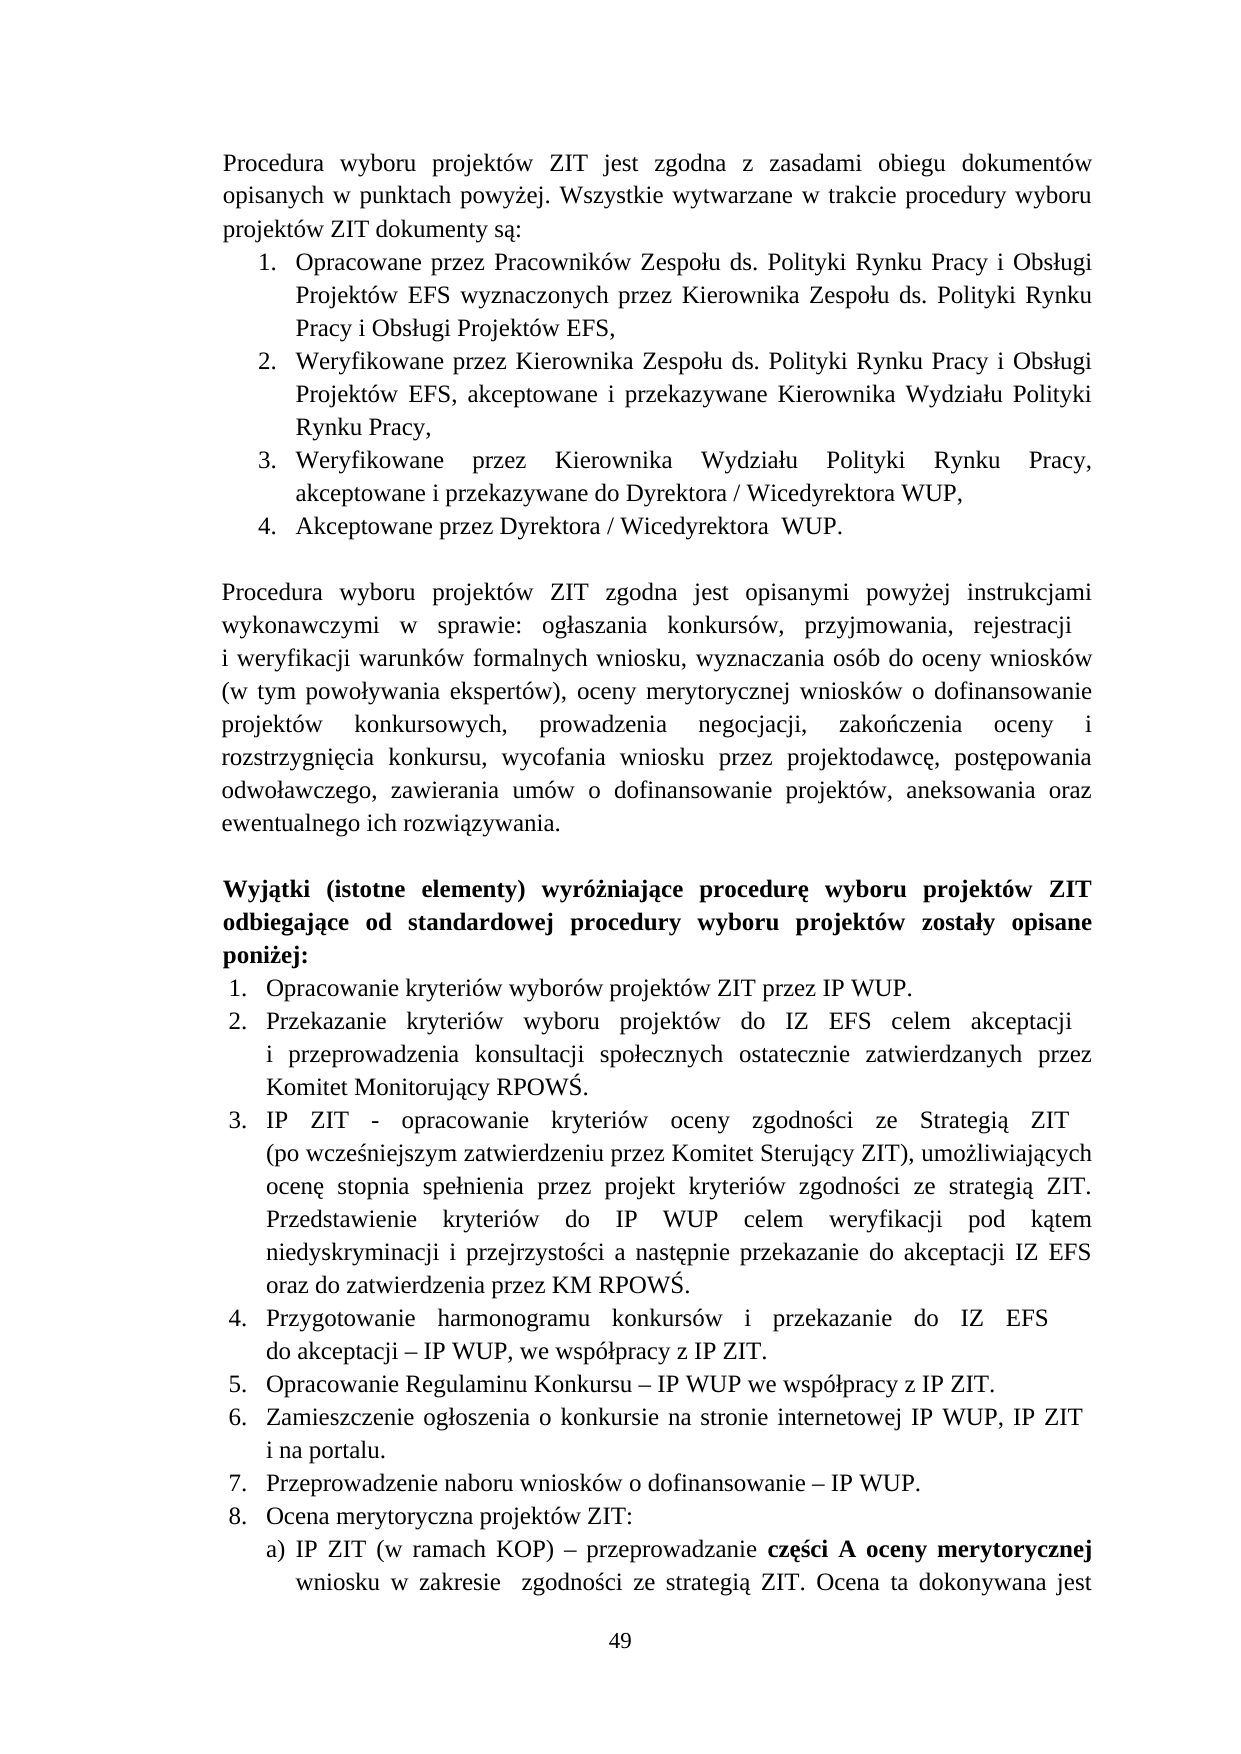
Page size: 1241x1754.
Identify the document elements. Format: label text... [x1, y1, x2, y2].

list Opracowanie Regulaminu Konkursu – IP WUP we współpracy z IP ZIT. [228, 1369, 1093, 1398]
list IP ZIT - opracowanie kryteriów oceny zgodności ze Strategią ZIT (po wcześniejszym zatwierdzeniu przez Komitet Sterujący ZIT), umożliwiających ocenę stopnia spełnienia przez projekt kryteriów zgodności ze strategią ZIT. Przedstawienie kryteriów do IP WUP celem weryfikacji pod kątem niedyskryminacji i przejrzystości a następnie przekazanie do akceptacji IZ EFS oraz do zatwierdzenia przez KM RPOWŚ. [228, 1105, 1093, 1299]
list Wyjątki (istotne elementy) wyróżniające procedurę wyboru projektów ZIT odbiegające od standardowej procedury wyboru projektów zostały opisane poniżej: [223, 874, 1093, 969]
list Weryfikowane przez Kierownika Wydziału Polityki Rynku Pracy, akceptowane i przekazywane do Dyrektora / Wicedyrektora WUP, [258, 445, 1093, 507]
text Procedura wyboru projektów ZIT zgodna jest opisanymi powyżej instrukcjami wykonawczymi w sprawie: ogłaszania konkursów, przyjmowania, rejestracji i weryfikacji warunków formalnych wniosku, wyznaczania osób do oceny wniosków (w tym powoływania ekspertów), oceny merytorycznej wniosków o dofinansowanie projektów konkursowych, prowadzenia negocjacji, zakończenia oceny i rozstrzygnięcia konkursu, wycofania wniosku przez projektodawcę, postępowania odwoławczego, zawierania umów o dofinansowanie projektów, aneksowania oraz ewentualnego ich rozwiązywania. [221, 577, 1093, 837]
list Opracowane przez Pracowników Zespołu ds. Polityki Rynku Pracy i Obsługi Projektów EFS wyznaczonych przez Kierownika Zespołu ds. Polityki Rynku Pracy i Obsługi Projektów EFS, [258, 247, 1093, 341]
list Przeprowadzenie naboru wniosków o dofinansowanie – IP WUP. [228, 1468, 1093, 1497]
list Zamieszczenie ogłoszenia o konkursie na stronie internetowej IP WUP, IP ZIT i na portalu. [228, 1402, 1093, 1464]
list Weryfikowane przez Kierownika Zespołu ds. Polityki Rynku Pracy i Obsługi Projektów EFS, akceptowane i przekazywane Kierownika Wydziału Polityki Rynku Pracy, [258, 346, 1093, 441]
list Przygotowanie harmonogramu konkursów i przekazanie do IZ EFS do akceptacji – IP WUP, we współpracy z IP ZIT. [228, 1303, 1093, 1365]
list Ocena merytoryczna projektów ZIT: [228, 1501, 1093, 1530]
list Akceptowane przez Dyrektora / Wicedyrektora WUP. [258, 511, 1093, 539]
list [266, 1534, 1093, 1596]
list Przekazanie kryteriów wyboru projektów do IZ EFS celem akceptacji i przeprowadzenia konsultacji społecznych ostatecznie zatwierdzanych przez Komitet Monitorujący RPOWŚ. [228, 1006, 1093, 1101]
list Procedura wyboru projektów ZIT jest zgodna z zasadami obiegu dokumentów opisanych w punktach powyżej. Wszystkie wytwarzane w trakcie procedury wyboru projektów ZIT dokumenty są: [223, 148, 1093, 242]
list Opracowanie kryteriów wyborów projektów ZIT przez IP WUP. [228, 973, 1093, 1002]
